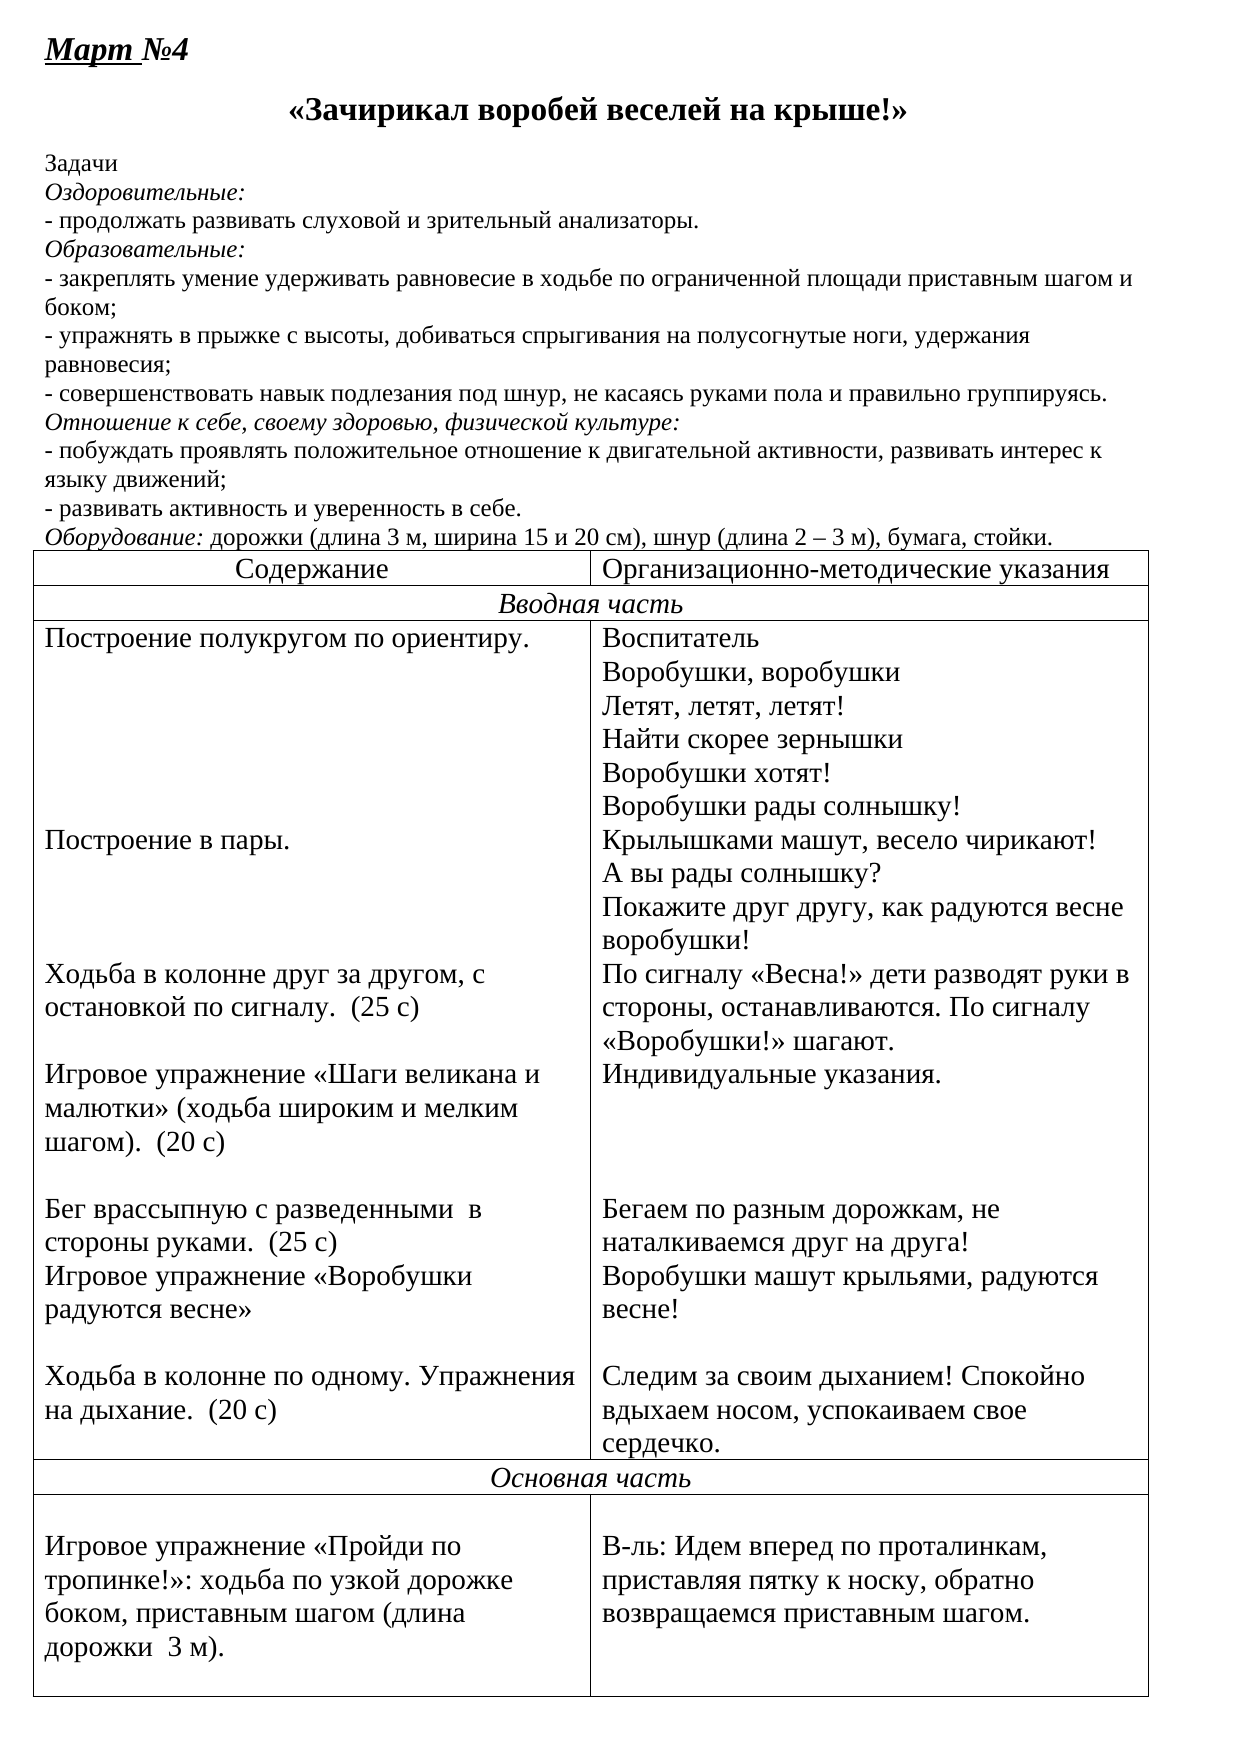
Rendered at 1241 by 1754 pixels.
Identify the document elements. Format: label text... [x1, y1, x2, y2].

text - закреплять умение удерживать равновесие в ходьбе по ограниченной площади приставным шагом и боком; [44, 263, 1152, 320]
table_header Содержание [34, 551, 590, 585]
text «Зачирикал воробей веселей на крыше!» [44, 89, 1152, 127]
table_cell Построение полукругом по ориентиру. Построение в пары. Ходьба в колонне друг за другом, с остановкой по сигналу. (25 с) Игровое упражнение «Шаги великана и малютки» (ходьба широким и мелким шагом). (20 с) Бег врассыпную с разведенными в стороны руками. (25 с) Игровое упражнение «Воробушки радуются весне» Ходьба в колонне по одному. Упражнения на дыхание. (20 с) [34, 621, 590, 1459]
text Оздоровительные: [44, 177, 1152, 205]
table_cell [591, 1495, 1148, 1696]
text - развивать активность и уверенность в себе. [44, 493, 1152, 522]
text - упражнять в прыжке с высоты, добиваться спрыгивания на полусогнутые ноги, удержания равновесия; [44, 320, 1152, 378]
table_cell Вводная часть [34, 586, 1148, 619]
table_cell Основная часть [34, 1460, 1148, 1494]
text Оборудование: дорожки (длина 3 м, ширина 15 и 20 см), шнур (длина 2 – 3 м), бумага, стойки. [44, 522, 1152, 550]
text - побуждать проявлять положительное отношение к двигательной активности, развивать интерес к языку движений; [44, 435, 1152, 493]
text - совершенствовать навык подлезания под шнур, не касаясь руками пола и правильно группируясь. [44, 378, 1152, 407]
text Март №4 [44, 29, 1152, 68]
text - продолжать развивать слуховой и зрительный анализаторы. [44, 205, 1152, 234]
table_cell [34, 1495, 590, 1696]
text Задачи [44, 148, 1152, 177]
text Отношение к себе, своему здоровью, физической культуре: [44, 407, 1152, 435]
table_cell Воспитатель Воробушки, воробушки Летят, летят, летят! Найти скорее зернышки Воробушки хотят! Воробушки рады солнышку! Крылышками машут, весело чирикают! А вы рады солнышку? Покажите друг другу, как радуются весне воробушки! По сигналу «Весна!» дети разводят руки в стороны, останавливаются. По сигналу «Воробушки!» шагают. Индивидуальные указания. Бегаем по разным дорожкам, не наталкиваемся друг на друга! Воробушки машут крыльями, радуются весне! Следим за своим дыханием! Спокойно вдыхаем носом, успокаиваем свое сердечко. [591, 621, 1148, 1459]
text Образовательные: [44, 234, 1152, 263]
table_header Организационно-методические указания [591, 551, 1148, 585]
